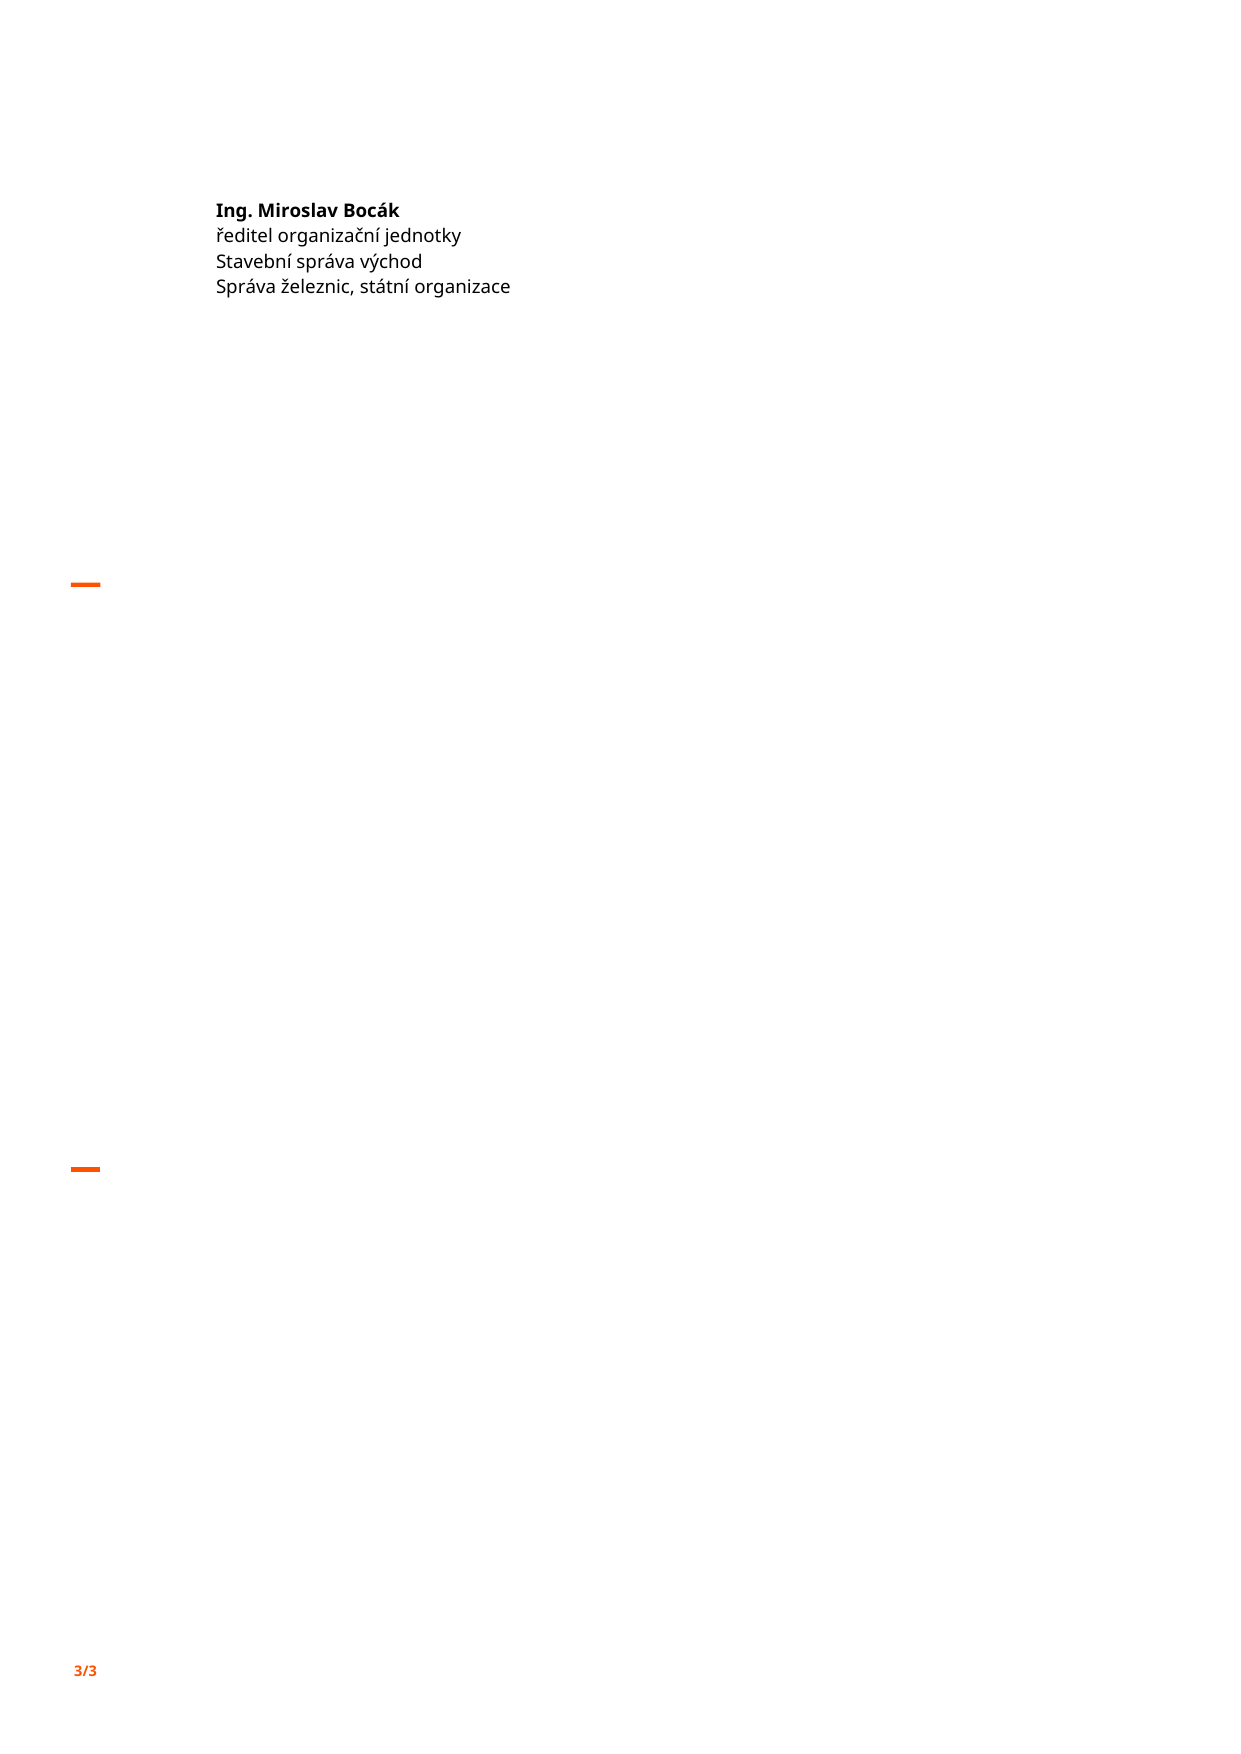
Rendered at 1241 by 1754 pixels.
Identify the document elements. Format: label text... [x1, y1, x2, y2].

text Správa železnic, státní organizace [216, 274, 1122, 299]
text Stavební správa východ [216, 248, 1122, 274]
text Ing. Miroslav Bocák [216, 197, 1122, 223]
text ředitel organizační jednotky [216, 223, 1122, 248]
